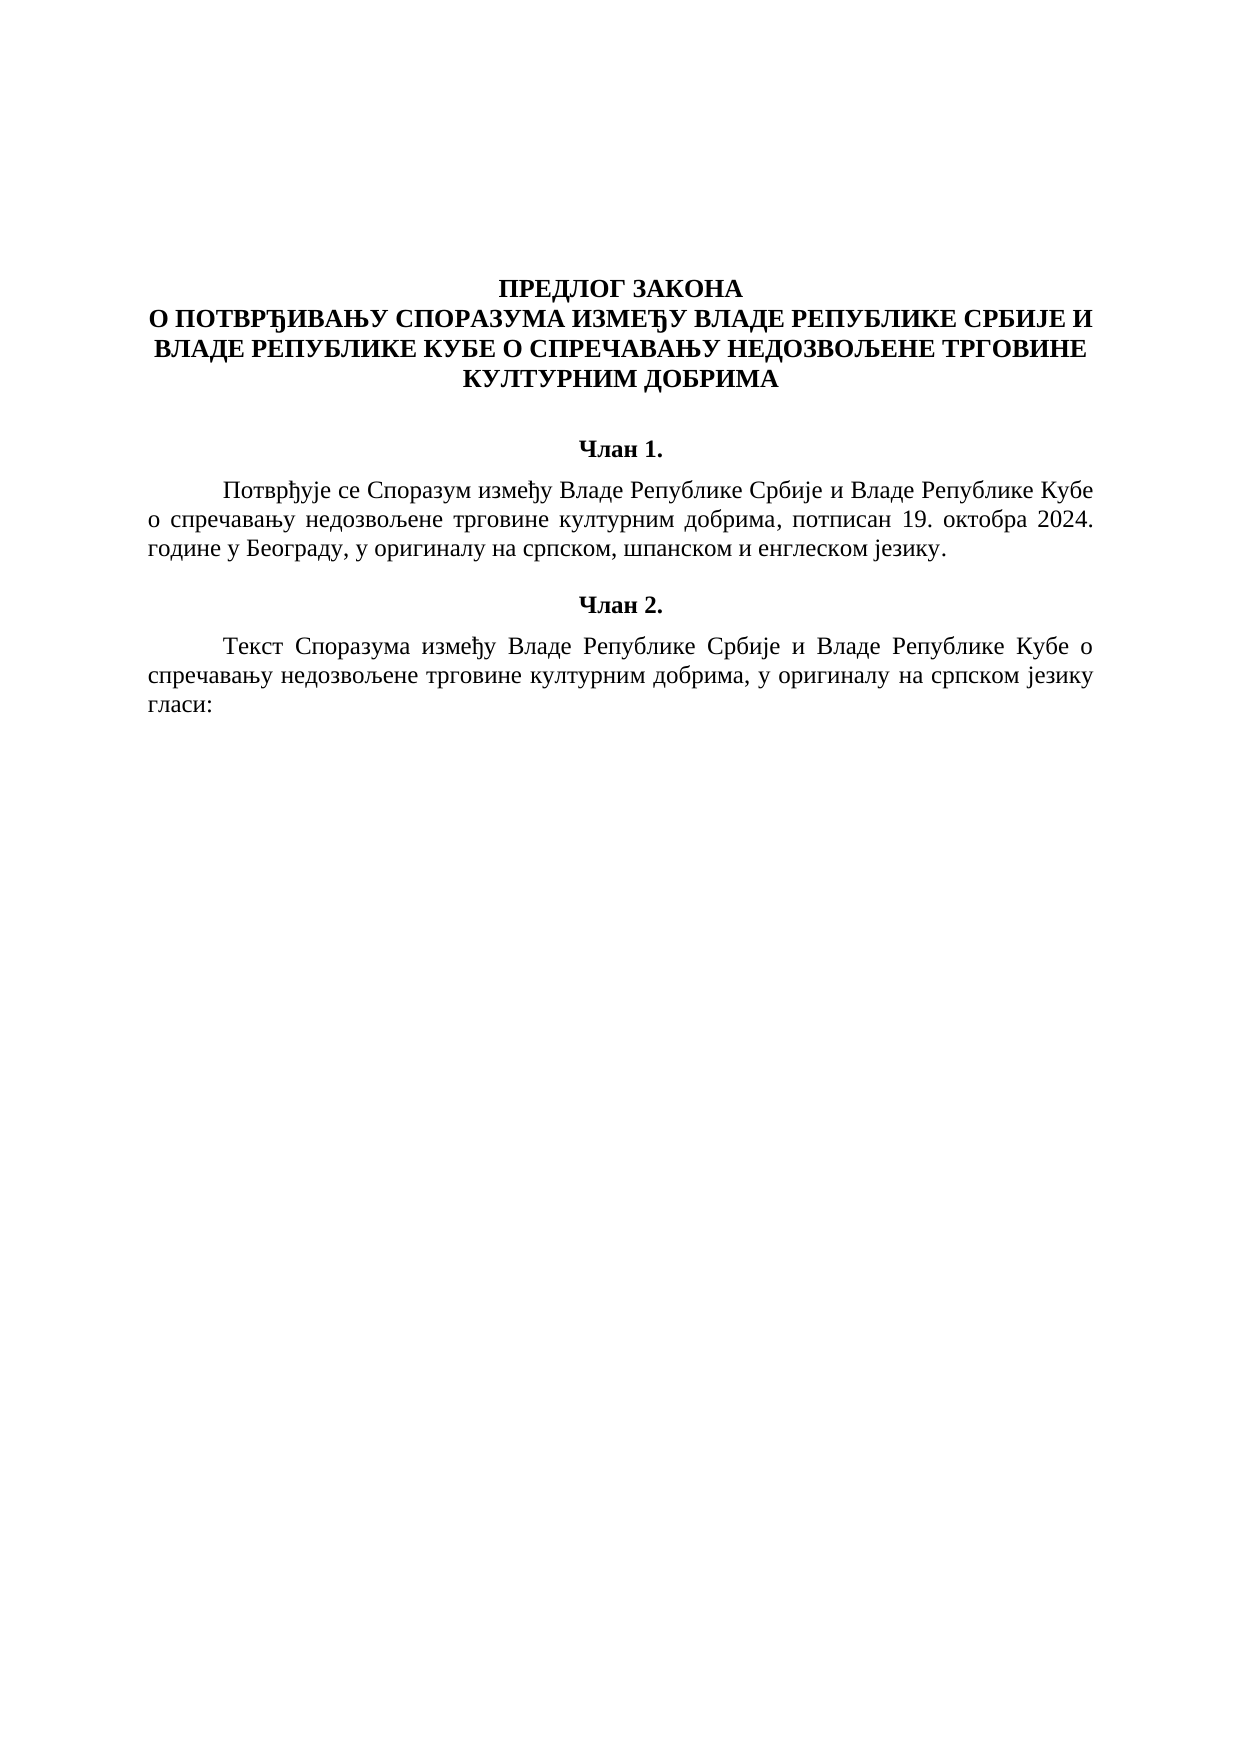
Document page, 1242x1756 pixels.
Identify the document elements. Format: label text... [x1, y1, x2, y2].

text Члан 1. [148, 434, 1094, 463]
text Потврђује се Споразум између Владе Републике Србије и Владе Републике Кубе о спречавању недозвољене трговине културним добрима, потписан 19. октобра 2024. године у Београду, у оригиналу на српском, шпанском и енглеском језику. [148, 475, 1094, 561]
text Текст Споразума између Владе Републике Србије и Владе Републике Кубе о спречавању недозвољене трговине културним добрима, у оригиналу на српском језику гласи: [148, 631, 1094, 718]
text ПРЕДЛОГ ЗАКОНА [148, 273, 1094, 303]
text Члан 2. [148, 590, 1094, 619]
text О ПОТВРЂИВАЊУ СПОРАЗУМА ИЗМЕЂУ ВЛАДЕ РЕПУБЛИКЕ СРБИЈЕ И ВЛАДЕ РЕПУБЛИКЕ КУБЕ О СПРЕЧАВАЊУ НЕДОЗВОЉЕНЕ ТРГОВИНЕ КУЛТУРНИМ ДОБРИМА [148, 303, 1094, 393]
